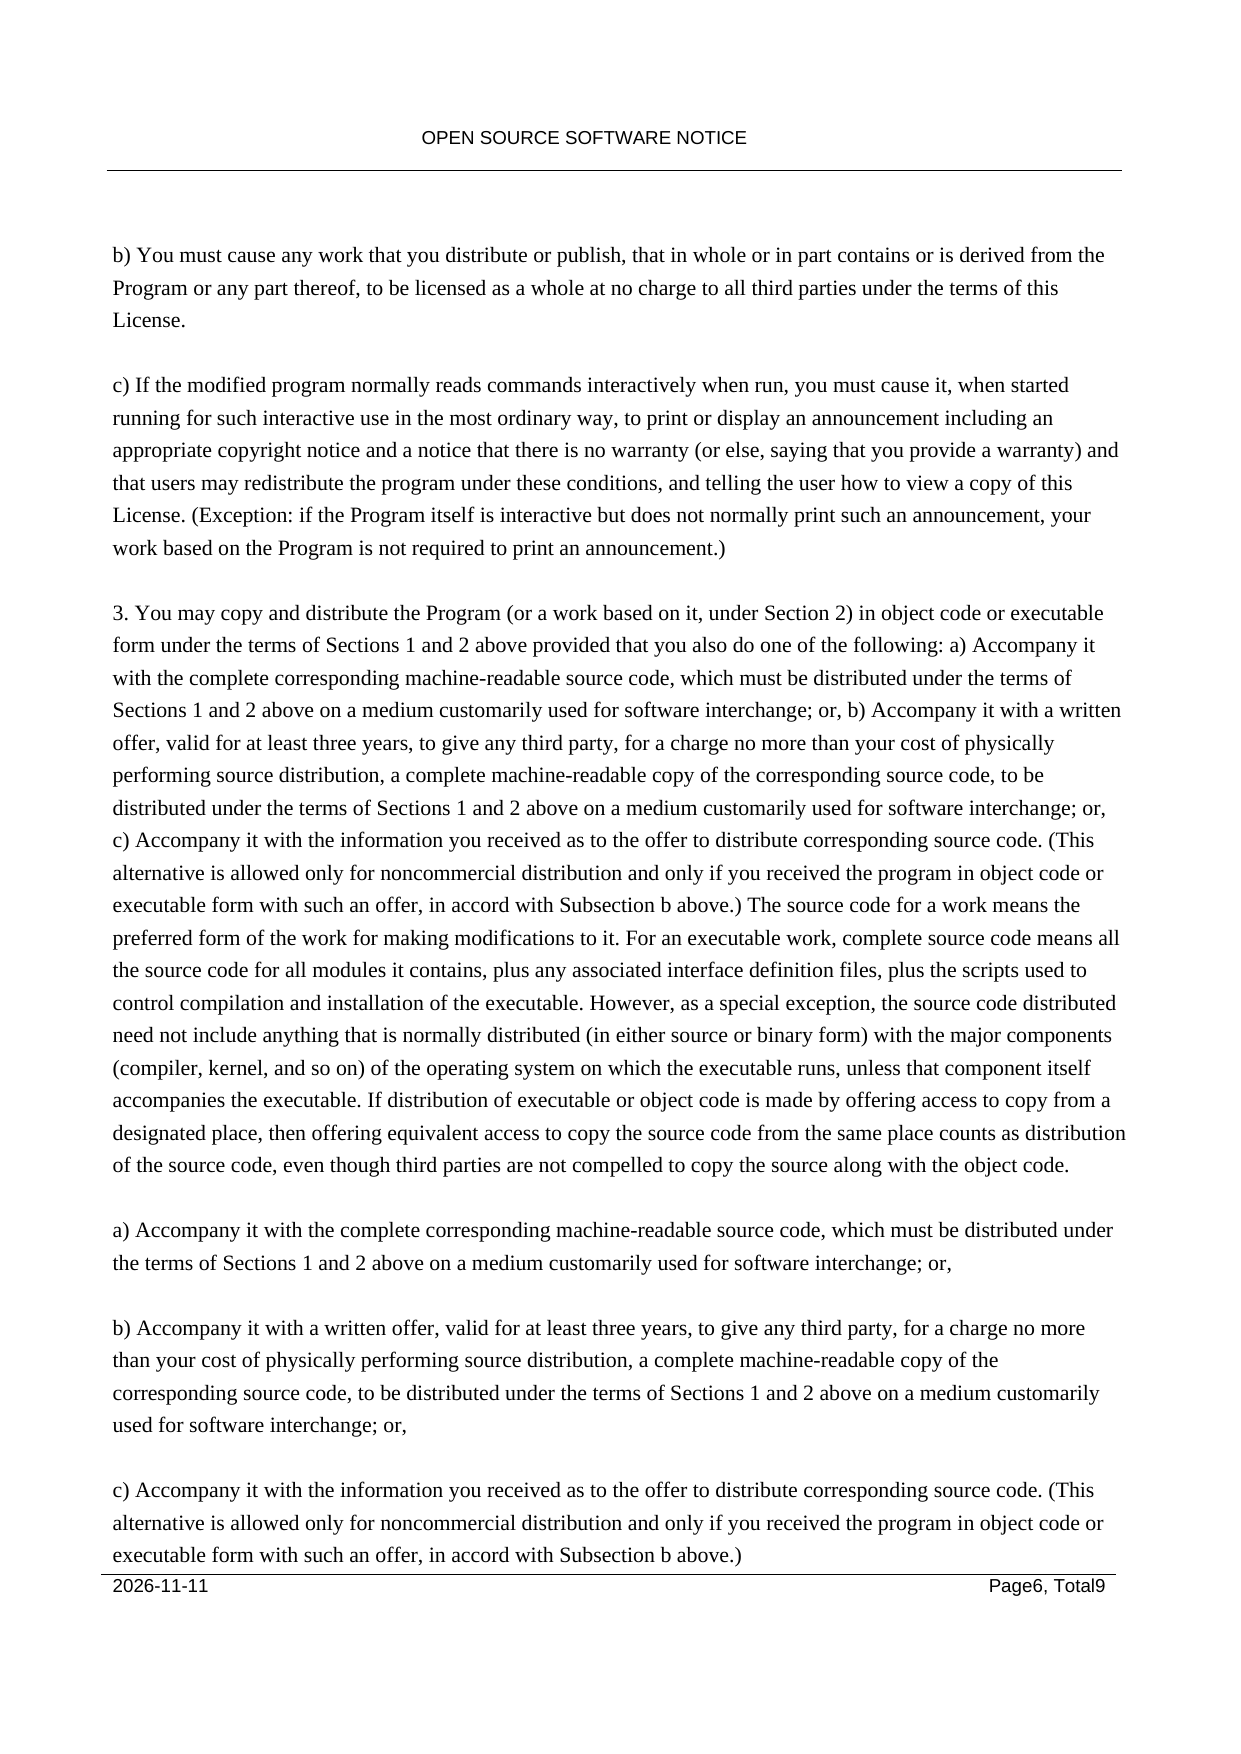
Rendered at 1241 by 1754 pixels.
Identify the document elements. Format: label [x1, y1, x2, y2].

text [112, 206, 1128, 1571]
